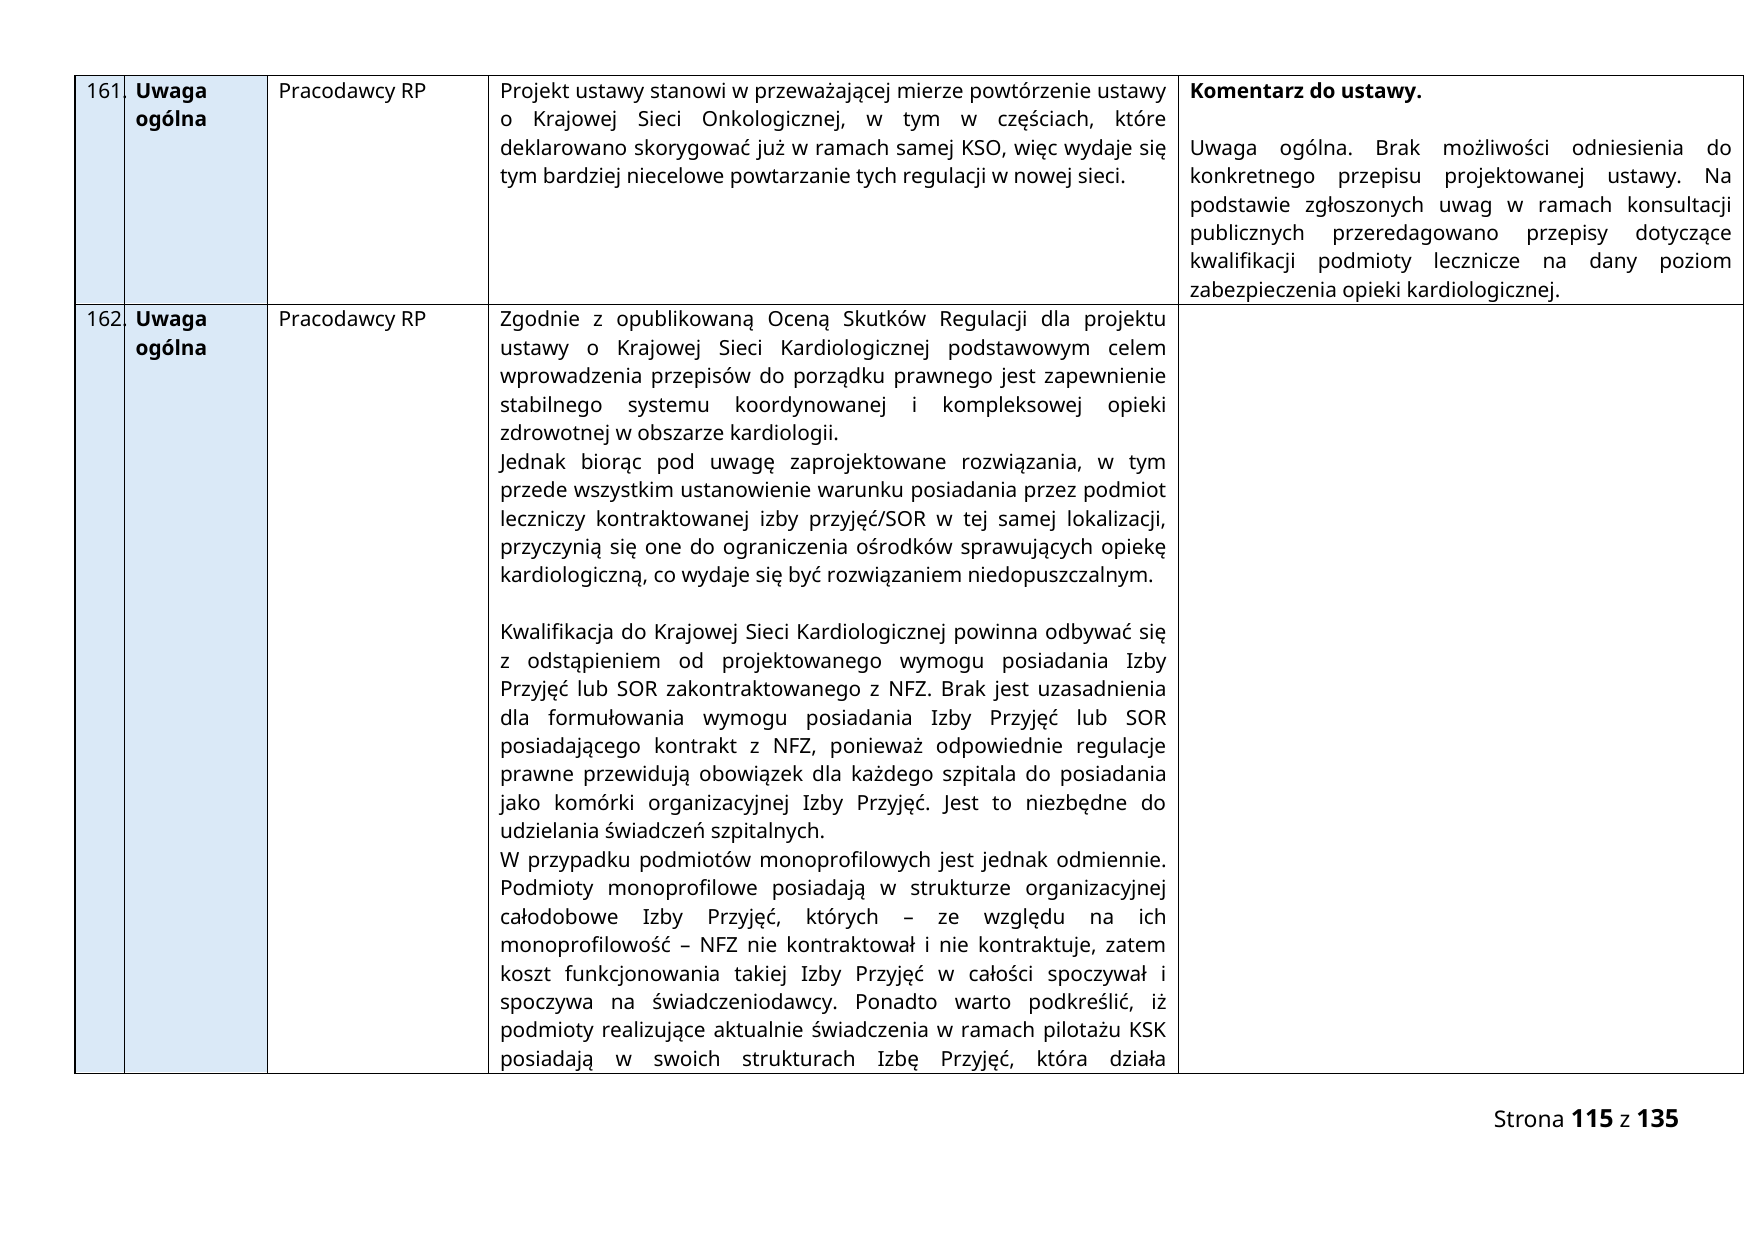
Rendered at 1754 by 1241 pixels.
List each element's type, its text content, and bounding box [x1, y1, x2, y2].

table_cell [76, 76, 124, 303]
table_cell Uwaga ogólna [125, 76, 267, 303]
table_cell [489, 305, 1178, 1072]
table_cell [1179, 305, 1743, 1072]
table_cell Pracodawcy RP [268, 305, 488, 1072]
table_cell Projekt ustawy stanowi w przeważającej mierze powtórzenie ustawy o Krajowej Sieci Onkologicznej, w tym w częściach, które deklarowano skorygować już w ramach samej KSO, więc wydaje się tym bardziej niecelowe powtarzanie tych regulacji w nowej sieci. [489, 76, 1178, 303]
table_cell [76, 305, 124, 1072]
table_cell Pracodawcy RP [268, 76, 488, 303]
table_cell Komentarz do ustawy. Uwaga ogólna. Brak możliwości odniesienia do konkretnego przepisu projektowanej ustawy. Na podstawie zgłoszonych uwag w ramach konsultacji publicznych przeredagowano przepisy dotyczące kwalifikacji podmioty lecznicze na dany poziom zabezpieczenia opieki kardiologicznej. [1179, 76, 1743, 303]
table_cell Uwaga ogólna [125, 305, 267, 1072]
